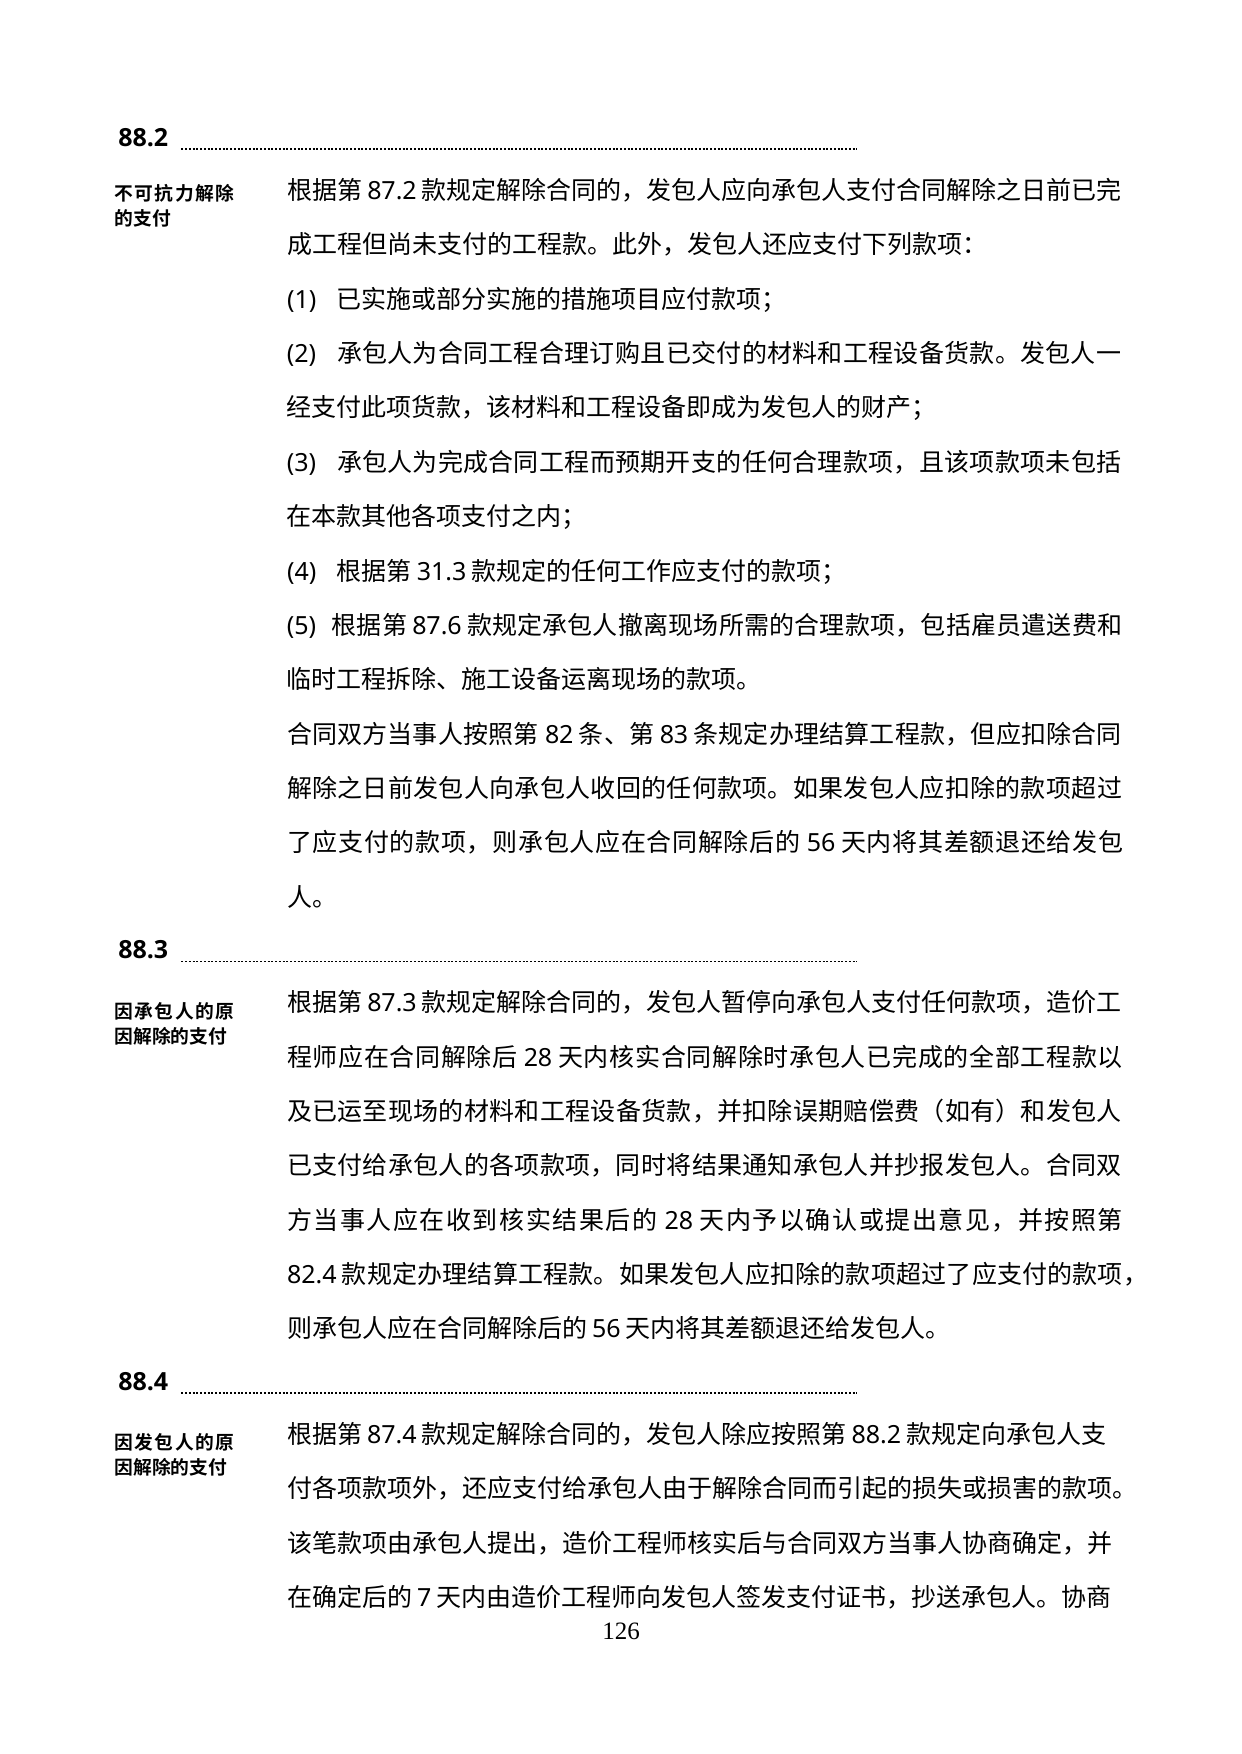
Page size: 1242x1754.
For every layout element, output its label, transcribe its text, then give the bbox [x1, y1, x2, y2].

text 合同双方当事人按照第82条、第83条规定办理结算工程款，但应扣除合同解除之日前发包人向承包人收回的任何款项。如果发包人应扣除的款项超过了应支付的款项，则承包人应在合同解除后的56天内将其差额退还给发包人。 [287, 714, 1123, 913]
text 88.2 [118, 119, 1123, 153]
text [287, 1414, 1123, 1614]
text 根据第87.2款规定解除合同的，发包人应向承包人支付合同解除之日前已完成工程但尚未支付的工程款。此外，发包人还应支付下列款项： [287, 170, 1123, 261]
list 已实施或部分实施的措施项目应付款项； [287, 279, 1123, 315]
list 承包人为完成合同工程而预期开支的任何合理款项，且该项款项未包括在本款其他各项支付之内； [287, 442, 1123, 533]
text 88.3 [118, 932, 1123, 966]
list 承包人为合同工程合理订购且已交付的材料和工程设备货款。发包人一经支付此项货款，该材料和工程设备即成为发包人的财产； [287, 333, 1123, 424]
list 根据第31.3款规定的任何工作应支付的款项； [287, 551, 1123, 587]
list 根据第87.6款规定承包人撤离现场所需的合理款项，包括雇员遣送费和临时工程拆除、施工设备运离现场的款项。 [287, 605, 1123, 696]
text 88.4 [118, 1363, 1123, 1397]
text 根据第87.3款规定解除合同的，发包人暂停向承包人支付任何款项，造价工程师应在合同解除后28天内核实合同解除时承包人已完成的全部工程款以及已运至现场的材料和工程设备货款，并扣除误期赔偿费（如有）和发包人已支付给承包人的各项款项，同时将结果通知承包人并抄报发包人。合同双方当事人应在收到核实结果后的28天内予以确认或提出意见，并按照第82.4款规定办理结算工程款。如果发包人应扣除的款项超过了应支付的款项，则承包人应在合同解除后的56天内将其差额退还给发包人。 [287, 983, 1123, 1345]
